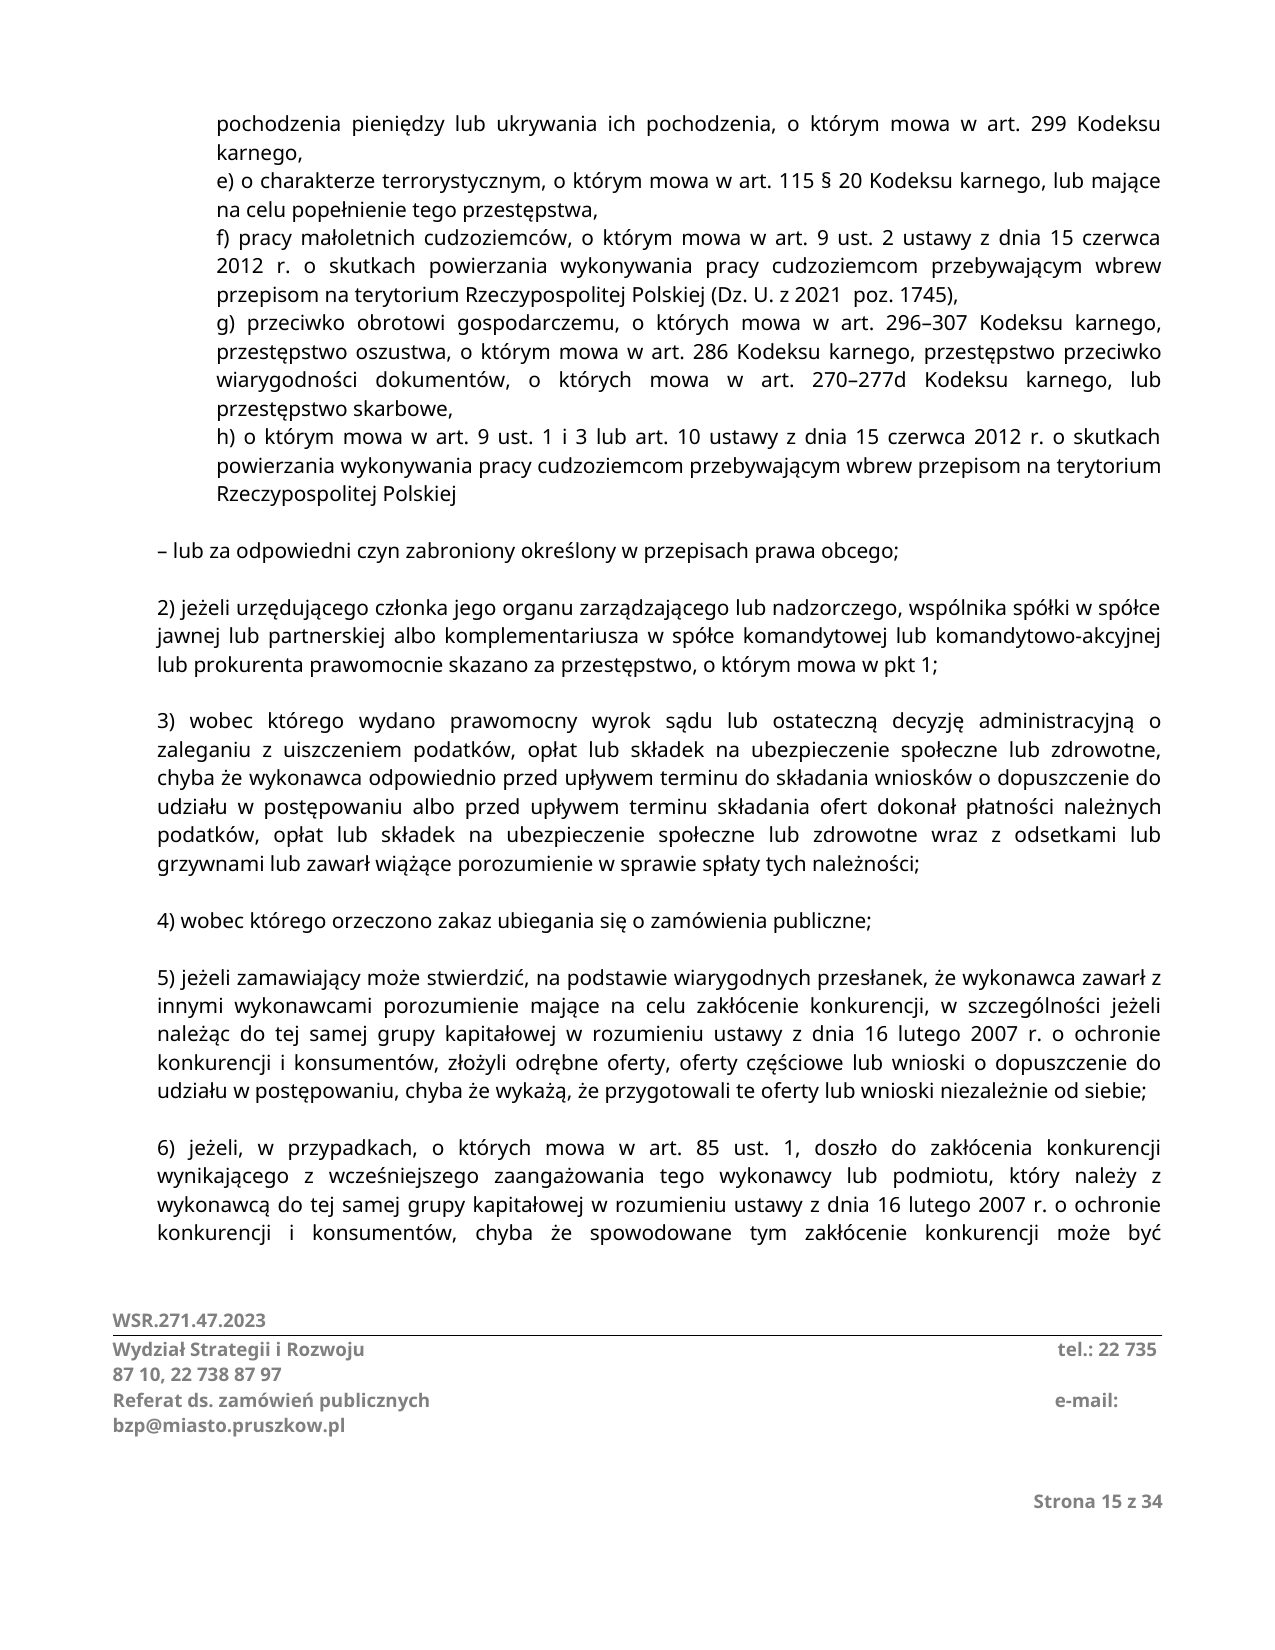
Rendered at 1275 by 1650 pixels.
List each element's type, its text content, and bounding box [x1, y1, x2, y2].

text 5) jeżeli zamawiający może stwierdzić, na podstawie wiarygodnych przesłanek, że wykonawca zawarł z innymi wykonawcami porozumienie mające na celu zakłócenie konkurencji, w szczególności jeżeli należąc do tej samej grupy kapitałowej w rozumieniu ustawy z dnia 16 lutego 2007 r. o ochronie konkurencji i konsumentów, złożyli odrębne oferty, oferty częściowe lub wnioski o dopuszczenie do udziału w postępowaniu, chyba że wykażą, że przygotowali te oferty lub wnioski niezależnie od siebie; [157, 963, 1162, 1105]
text f) pracy małoletnich cudzoziemców, o którym mowa w art. 9 ust. 2 ustawy z dnia 15 czerwca 2012 r. o skutkach powierzania wykonywania pracy cudzoziemcom przebywającym wbrew przepisom na terytorium Rzeczypospolitej Polskiej (Dz. U. z 2021 poz. 1745), [216, 223, 1162, 308]
text 2) jeżeli urzędującego członka jego organu zarządzającego lub nadzorczego, wspólnika spółki w spółce jawnej lub partnerskiej albo komplementariusza w spółce komandytowej lub komandytowo-akcyjnej lub prokurenta prawomocnie skazano za przestępstwo, o którym mowa w pkt 1; [157, 593, 1162, 678]
text e) o charakterze terrorystycznym, o którym mowa w art. 115 § 20 Kodeksu karnego, lub mające na celu popełnienie tego przestępstwa, [216, 166, 1162, 223]
text h) o którym mowa w art. 9 ust. 1 i 3 lub art. 10 ustawy z dnia 15 czerwca 2012 r. o skutkach powierzania wykonywania pracy cudzoziemcom przebywającym wbrew przepisom na terytorium Rzeczypospolitej Polskiej [216, 422, 1162, 508]
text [157, 1133, 1162, 1247]
text – lub za odpowiedni czyn zabroniony określony w przepisach prawa obcego; [157, 536, 1162, 564]
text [216, 109, 1162, 166]
text 4) wobec którego orzeczono zakaz ubiegania się o zamówienia publiczne; [157, 906, 1162, 934]
text g) przeciwko obrotowi gospodarczemu, o których mowa w art. 296–307 Kodeksu karnego, przestępstwo oszustwa, o którym mowa w art. 286 Kodeksu karnego, przestępstwo przeciwko wiarygodności dokumentów, o których mowa w art. 270–277d Kodeksu karnego, lub przestępstwo skarbowe, [216, 308, 1162, 422]
text 3) wobec którego wydano prawomocny wyrok sądu lub ostateczną decyzję administracyjną o zaleganiu z uiszczeniem podatków, opłat lub składek na ubezpieczenie społeczne lub zdrowotne, chyba że wykonawca odpowiednio przed upływem terminu do składania wniosków o dopuszczenie do udziału w postępowaniu albo przed upływem terminu składania ofert dokonał płatności należnych podatków, opłat lub składek na ubezpieczenie społeczne lub zdrowotne wraz z odsetkami lub grzywnami lub zawarł wiążące porozumienie w sprawie spłaty tych należności; [157, 707, 1162, 877]
